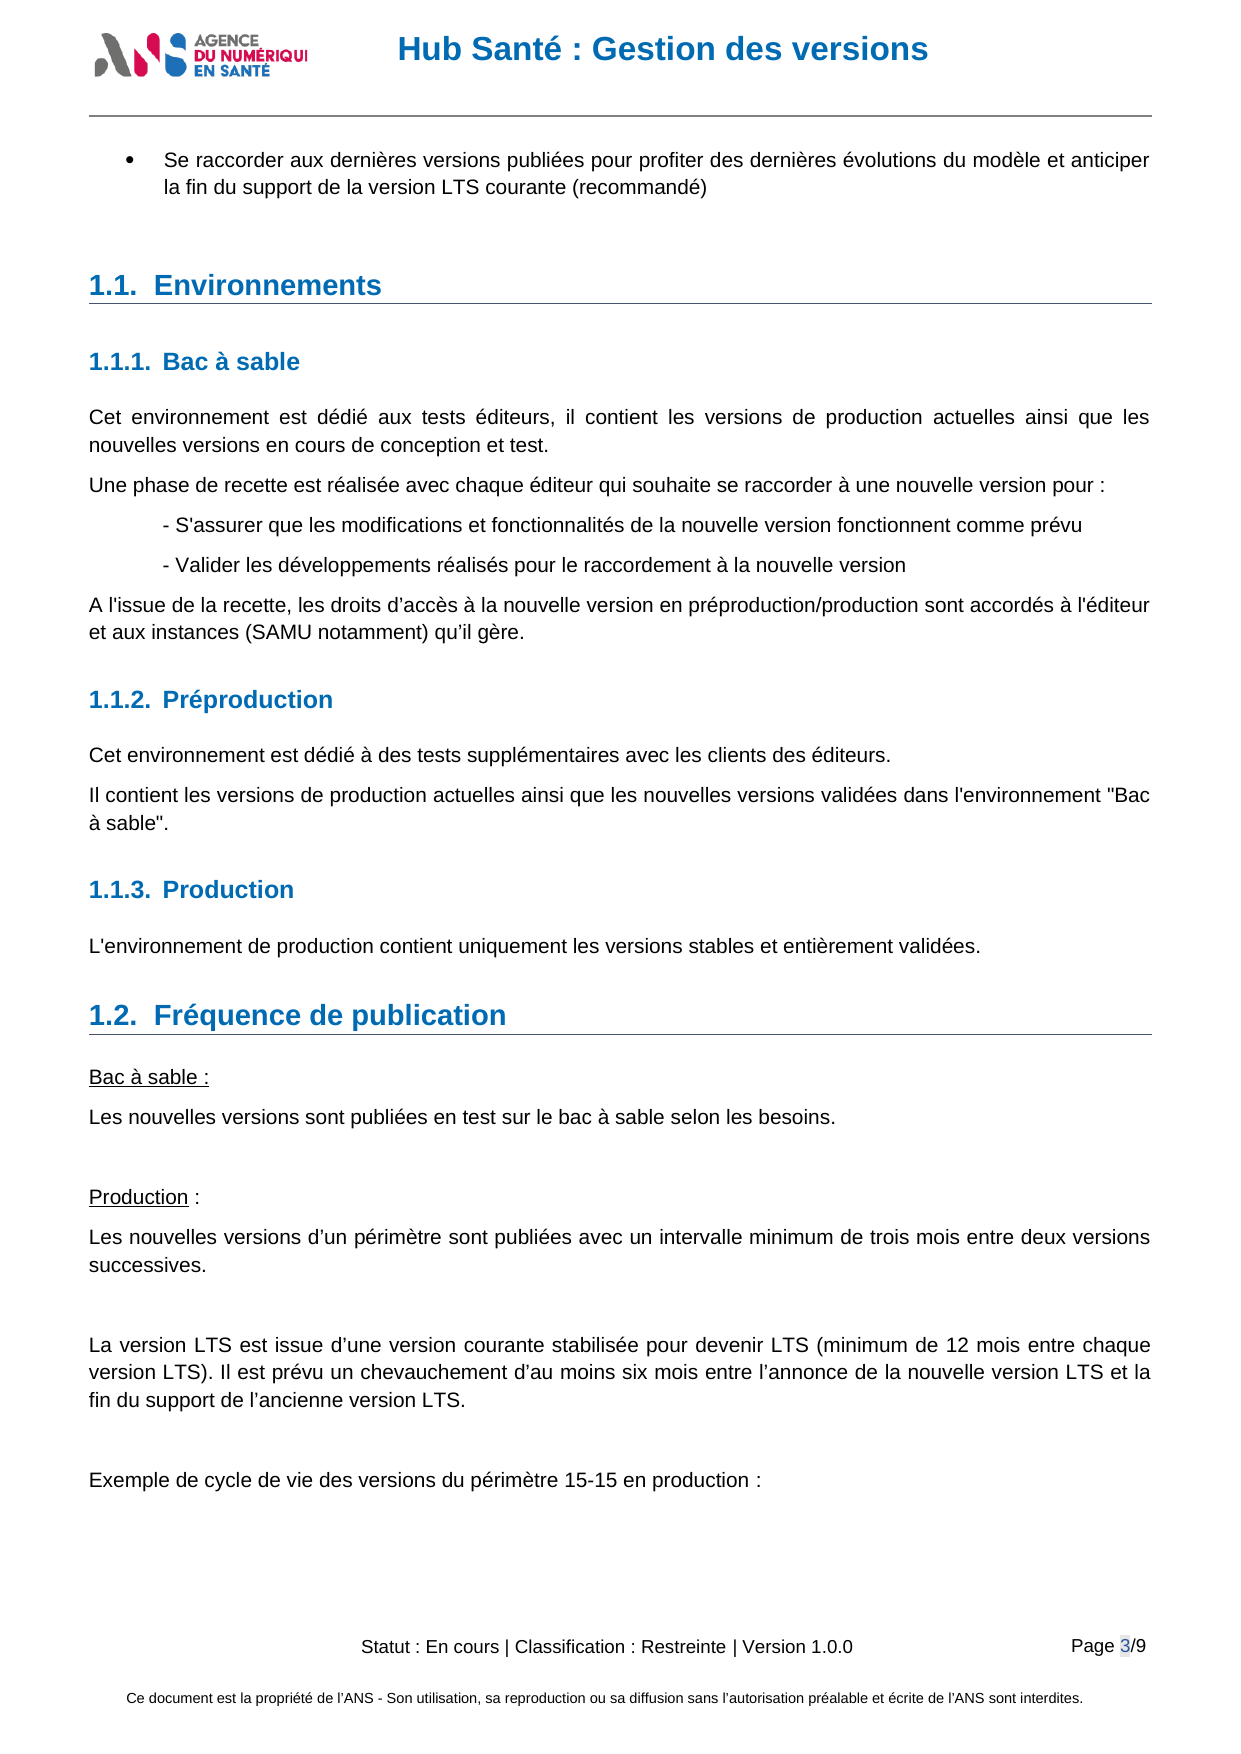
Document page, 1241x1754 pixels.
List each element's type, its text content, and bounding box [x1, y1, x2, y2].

text A l'issue de la recette, les droits d’accès à la nouvelle version en préproduction/production sont accordés à l'éditeur et aux instances (SAMU notamment) qu’il gère. [89, 592, 1152, 644]
text Une phase de recette est réalisée avec chaque éditeur qui souhaite se raccorder à une nouvelle version pour : [89, 472, 1152, 496]
text Bac à sable : [89, 1065, 1152, 1089]
text - S'assurer que les modifications et fonctionnalités de la nouvelle version fonctionnent comme prévu [89, 512, 1152, 536]
subtitle Bac à sable [89, 347, 1152, 376]
list Se raccorder aux dernières versions publiées pour profiter des dernières évolutions du modèle et anticiper la fin du support de la version LTS courante (recommandé) [126, 148, 1152, 199]
text - Valider les développements réalisés pour le raccordement à la nouvelle version [89, 552, 1152, 576]
subtitle Fréquence de publication [89, 998, 1152, 1034]
subtitle Préproduction [89, 685, 1152, 714]
text Production : [89, 1185, 1152, 1209]
subtitle Environnements [89, 268, 1152, 303]
text L'environnement de production contient uniquement les versions stables et entièrement validées. [89, 933, 1152, 957]
text Les nouvelles versions sont publiées en test sur le bac à sable selon les besoins. [89, 1105, 1152, 1129]
picture [94, 33, 308, 79]
subtitle Production [89, 875, 1152, 904]
text Cet environnement est dédié aux tests éditeurs, il contient les versions de production actuelles ainsi que les nouvelles versions en cours de conception et test. [89, 405, 1152, 456]
text Exemple de cycle de vie des versions du périmètre 15-15 en production : [89, 1468, 1152, 1492]
text Cet environnement est dédié à des tests supplémentaires avec les clients des éditeurs. [89, 743, 1152, 767]
text La version LTS est issue d’une version courante stabilisée pour devenir LTS (minimum de 12 mois entre chaque version LTS). Il est prévu un chevauchement d’au moins six mois entre l’annonce de la nouvelle version LTS et la fin du support de l’ancienne version LTS. [89, 1333, 1152, 1412]
text Il contient les versions de production actuelles ainsi que les nouvelles versions validées dans l'environnement "Bac à sable". [89, 783, 1152, 834]
text Les nouvelles versions d’un périmètre sont publiées avec un intervalle minimum de trois mois entre deux versions successives. [89, 1225, 1152, 1277]
